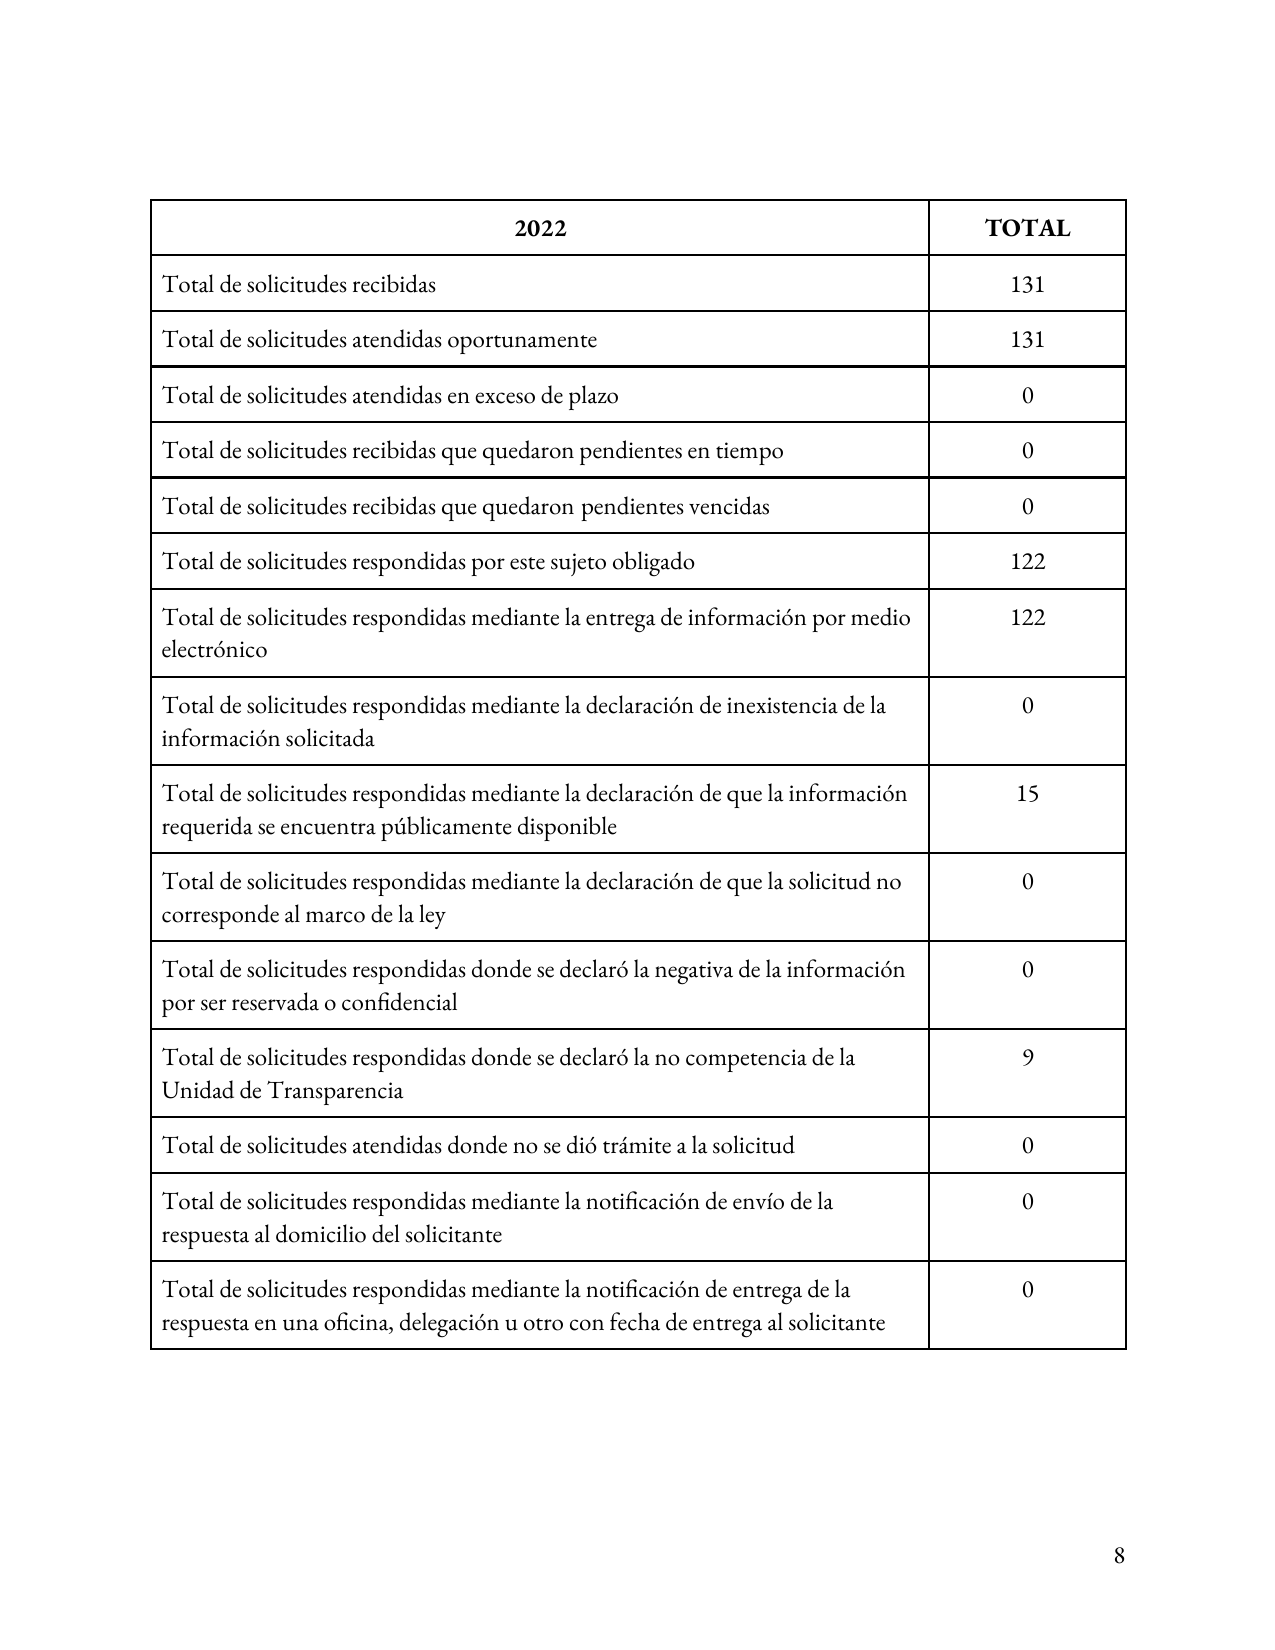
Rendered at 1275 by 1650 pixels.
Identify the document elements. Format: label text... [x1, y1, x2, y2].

table_cell 0 [930, 1262, 1125, 1348]
table_cell Total de solicitudes atendidas en exceso de plazo [152, 368, 928, 421]
table_cell Total de solicitudes respondidas mediante la notificación de envío de la respuesta al domicilio del solicitante [152, 1174, 928, 1260]
table_cell 0 [930, 1174, 1125, 1260]
table_cell Total de solicitudes respondidas donde se declaró la no competencia de la Unidad de Transparencia [152, 1030, 928, 1116]
table_cell Total de solicitudes recibidas que quedaron pendientes vencidas [152, 479, 928, 532]
table_cell Total de solicitudes atendidas oportunamente [152, 312, 928, 365]
table_cell 0 [930, 854, 1125, 940]
table_cell Total de solicitudes respondidas mediante la declaración de inexistencia de la información solicitada [152, 678, 928, 764]
table_cell 0 [930, 1118, 1125, 1172]
table_header 2022 [152, 201, 928, 254]
table_cell 122 [930, 534, 1125, 587]
table_cell 0 [930, 423, 1125, 476]
table_cell Total de solicitudes respondidas mediante la declaración de que la información requerida se encuentra públicamente disponible [152, 766, 928, 852]
table_cell Total de solicitudes respondidas por este sujeto obligado [152, 534, 928, 587]
table_header TOTAL [930, 201, 1125, 254]
table_cell Total de solicitudes respondidas mediante la notificación de entrega de la respuesta en una oficina, delegación u otro con fecha de entrega al solicitante [152, 1262, 928, 1348]
table_cell 131 [930, 256, 1125, 310]
table_cell 0 [930, 678, 1125, 764]
table_cell 131 [930, 312, 1125, 365]
table_cell 122 [930, 590, 1125, 676]
table_cell 15 [930, 766, 1125, 852]
table_cell Total de solicitudes recibidas que quedaron pendientes en tiempo [152, 423, 928, 476]
table_cell 9 [930, 1030, 1125, 1116]
table_cell Total de solicitudes respondidas mediante la entrega de información por medio electrónico [152, 590, 928, 676]
table_cell Total de solicitudes respondidas mediante la declaración de que la solicitud no corresponde al marco de la ley [152, 854, 928, 940]
table_cell Total de solicitudes respondidas donde se declaró la negativa de la información por ser reservada o confidencial [152, 942, 928, 1028]
table_cell Total de solicitudes atendidas donde no se dió trámite a la solicitud [152, 1118, 928, 1172]
table_cell 0 [930, 942, 1125, 1028]
table_cell Total de solicitudes recibidas [152, 256, 928, 310]
table_cell 0 [930, 368, 1125, 421]
table_cell 0 [930, 479, 1125, 532]
